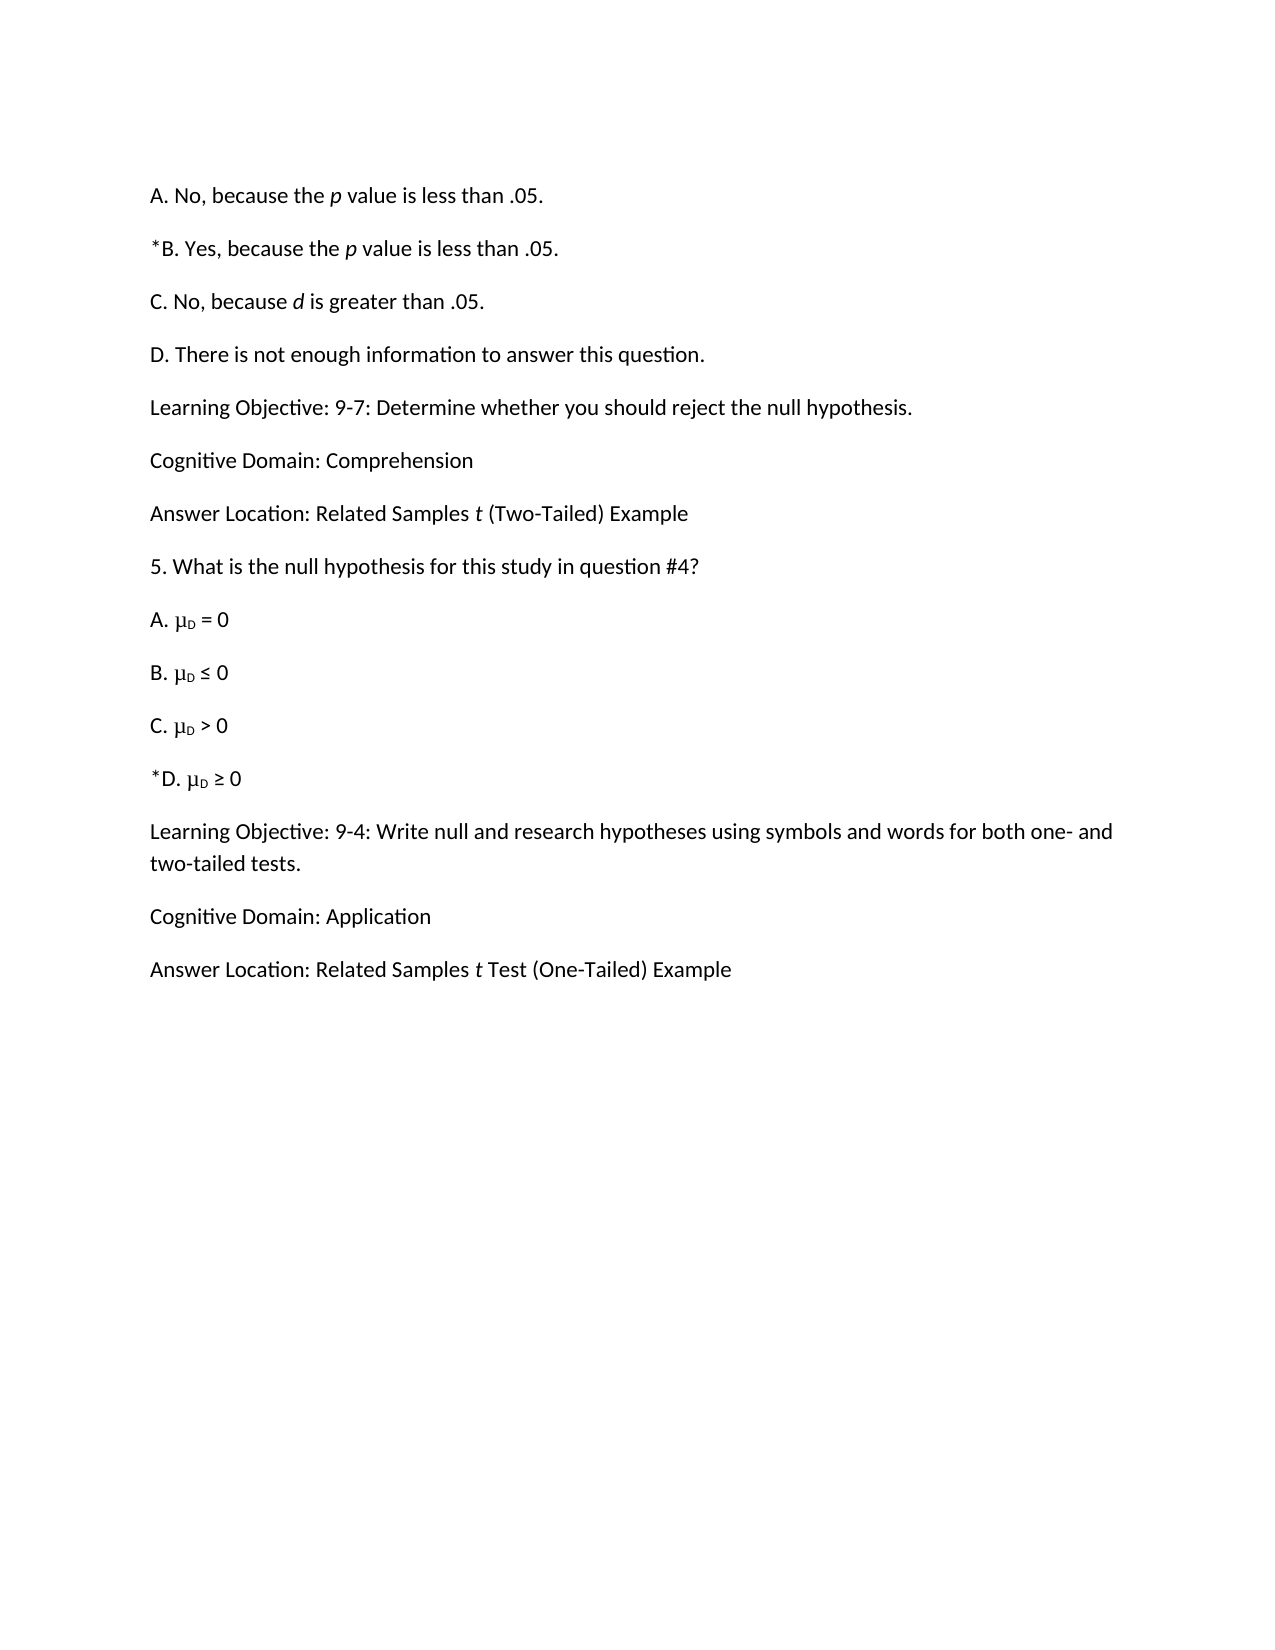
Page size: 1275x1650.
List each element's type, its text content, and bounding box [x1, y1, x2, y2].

text C. No, because d is greater than .05. [150, 287, 1125, 315]
text Learning Objective: 9-4: Write null and research hypotheses using symbols and words for both one- and two-tailed tests. [150, 817, 1125, 877]
text A. µD = 0 [150, 605, 1125, 633]
text A. No, because the p value is less than .05. [150, 181, 1125, 209]
text B. µD ≤ 0 [150, 658, 1125, 686]
text Learning Objective: 9-7: Determine whether you should reject the null hypothesis. [150, 393, 1125, 421]
text *B. Yes, because the p value is less than .05. [150, 234, 1125, 262]
text D. There is not enough information to answer this question. [150, 340, 1125, 368]
text Cognitive Domain: Comprehension [150, 446, 1125, 474]
text Answer Location: Related Samples t (Two-Tailed) Example [150, 499, 1125, 527]
text C. µD > 0 [150, 711, 1125, 739]
text Answer Location: Related Samples t Test (One-Tailed) Example [150, 955, 1125, 983]
text *D. µD ≥ 0 [150, 764, 1125, 792]
text Cognitive Domain: Application [150, 902, 1125, 930]
text 5. What is the null hypothesis for this study in question #4? [150, 552, 1125, 580]
